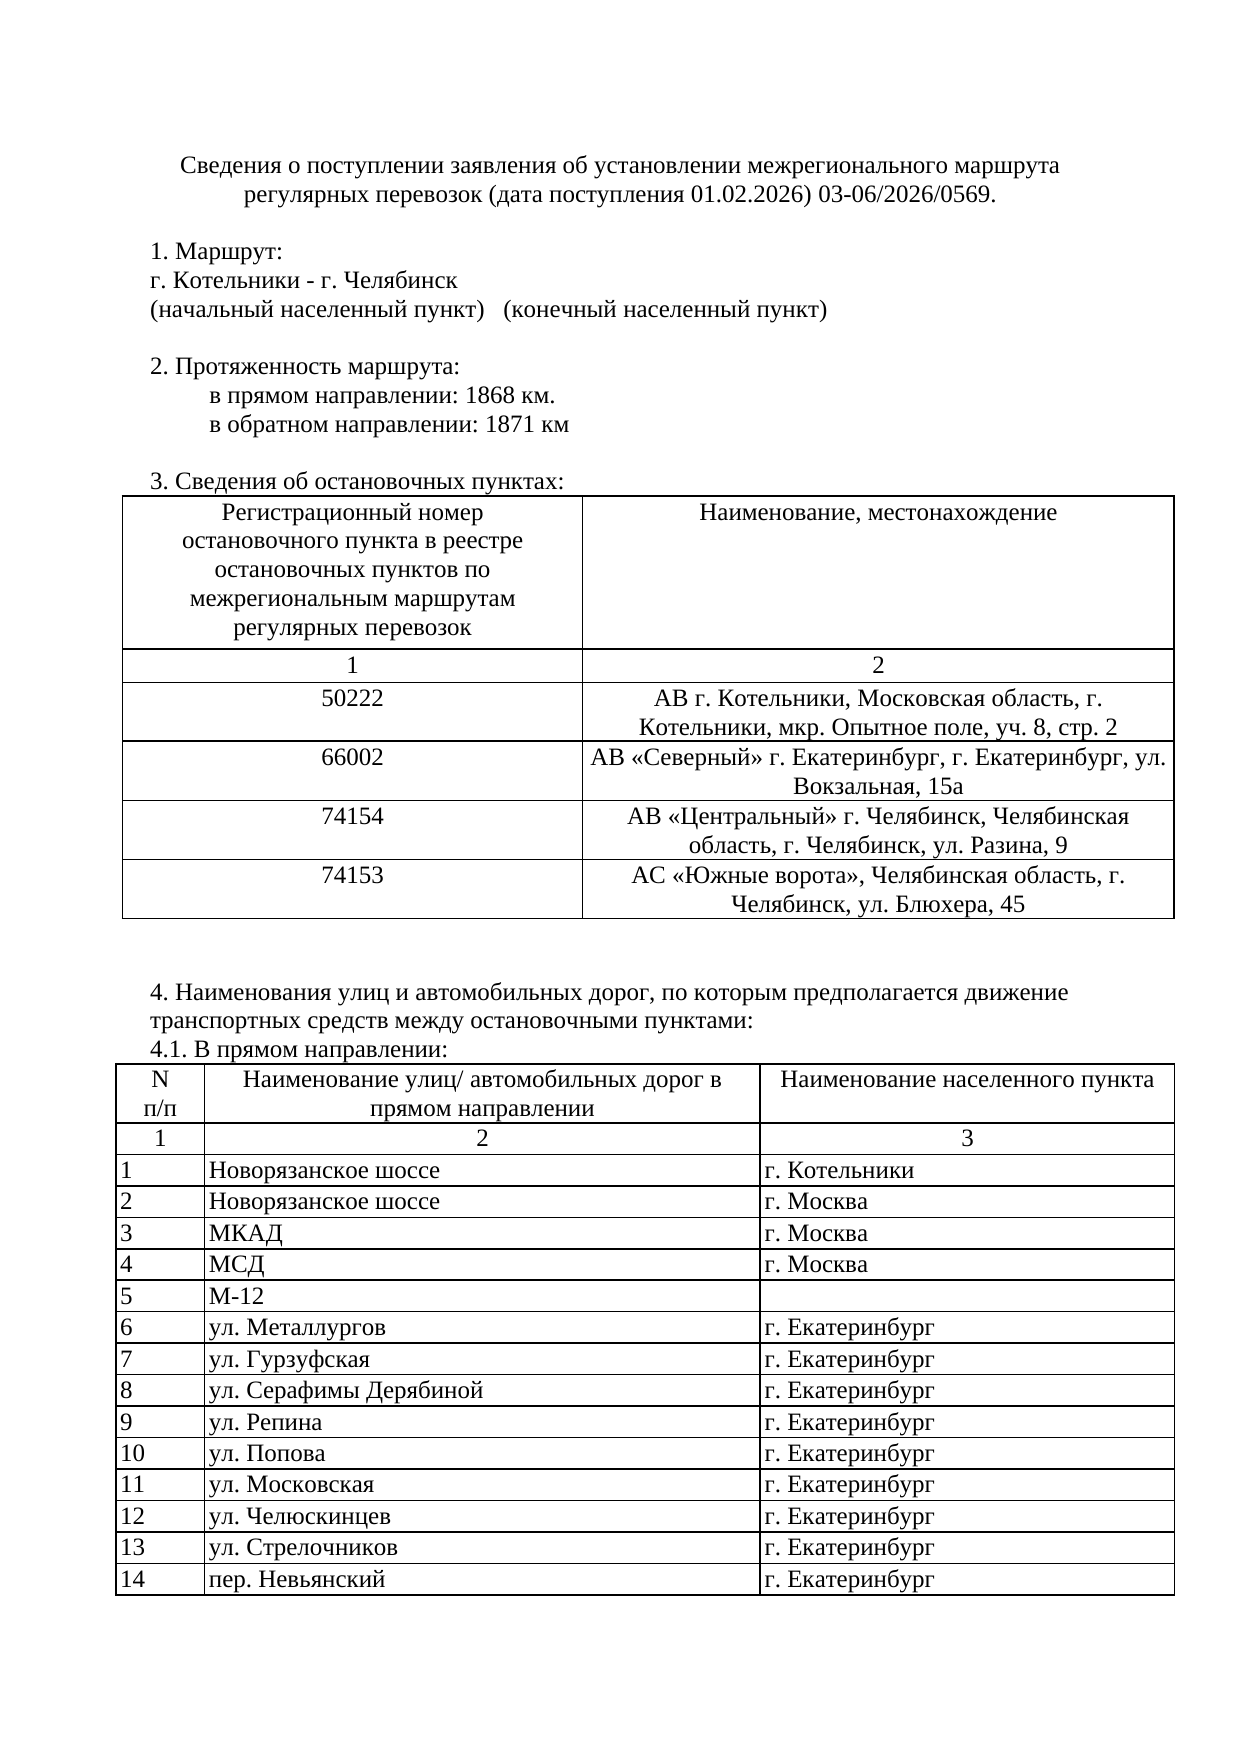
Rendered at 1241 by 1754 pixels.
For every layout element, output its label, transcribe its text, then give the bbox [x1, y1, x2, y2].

table_cell 12 [117, 1501, 204, 1531]
text 2. Протяженность маршрута: [150, 351, 1090, 380]
text 4. Наименования улиц и автомобильных дорог, по которым предполагается движение транспортных средств между остановочными пунктами: [150, 977, 1090, 1034]
table_cell 4 [117, 1250, 204, 1279]
table_cell МСД [205, 1250, 759, 1279]
table_cell 10 [117, 1438, 204, 1468]
table_cell 1 [117, 1155, 204, 1185]
text (начальный населенный пункт) (конечный населенный пункт) [150, 294, 1090, 322]
table_cell г. Екатеринбург [761, 1470, 1174, 1499]
table_cell МКАД [205, 1218, 759, 1248]
table_cell г. Екатеринбург [761, 1312, 1174, 1342]
table_header Регистрационный номер остановочного пункта в реестре остановочных пунктов по межрегиональным маршрутам регулярных перевозок [123, 497, 582, 648]
table_cell ул. Металлургов [205, 1312, 759, 1342]
table_cell 5 [117, 1281, 204, 1311]
table_cell г. Екатеринбург [761, 1438, 1174, 1468]
table_cell Новорязанское шоссе [205, 1155, 759, 1185]
table_cell ул. Московская [205, 1470, 759, 1499]
table_cell [761, 1281, 1174, 1311]
table_cell г. Екатеринбург [761, 1533, 1174, 1562]
table_cell г. Москва [761, 1250, 1174, 1279]
table_cell 9 [117, 1407, 204, 1437]
table_cell 50222 [123, 683, 582, 740]
table_cell 2 [583, 650, 1173, 681]
table_cell М-12 [205, 1281, 759, 1311]
table_cell 7 [117, 1344, 204, 1374]
table_cell пер. Невьянский [205, 1564, 759, 1594]
table_cell АВ «Северный» г. Екатеринбург, г. Екатеринбург, ул. Вокзальная, 15а [583, 742, 1173, 799]
table_header Наименование улиц/ автомобильных дорог в прямом направлении [205, 1065, 759, 1122]
text 3. Сведения об остановочных пунктах: [150, 466, 1090, 495]
text 1. Маршрут: [150, 236, 1090, 265]
table_cell 3 [117, 1218, 204, 1248]
table_cell 8 [117, 1375, 204, 1405]
text 4.1. В прямом направлении: [150, 1034, 1090, 1063]
text в обратном направлении: 1871 км [150, 409, 1090, 437]
table_cell 1 [123, 650, 582, 681]
table_cell 13 [117, 1533, 204, 1562]
table_cell 14 [117, 1564, 204, 1594]
table_header Наименование населенного пункта [761, 1065, 1174, 1122]
table_cell г. Котельники [761, 1155, 1174, 1185]
text г. Котельники - г. Челябинск [150, 265, 1090, 294]
table_cell 66002 [123, 742, 582, 799]
table_cell ул. Серафимы Дерябиной [205, 1375, 759, 1405]
table_cell г. Екатеринбург [761, 1344, 1174, 1374]
table_cell ул. Попова [205, 1438, 759, 1468]
text Сведения о поступлении заявления об установлении межрегионального маршрута регулярных перевозок (дата поступления 01.02.2026) 03-06/2026/0569. [150, 150, 1090, 207]
table_cell 6 [117, 1312, 204, 1342]
table_cell г. Екатеринбург [761, 1375, 1174, 1405]
table_cell ул. Репина [205, 1407, 759, 1437]
table_cell 1 [117, 1124, 204, 1153]
table_cell 74153 [123, 860, 582, 918]
table_cell г. Екатеринбург [761, 1407, 1174, 1437]
table_cell 11 [117, 1470, 204, 1499]
table_cell ул. Гурзуфская [205, 1344, 759, 1374]
table_cell АС «Южные ворота», Челябинская область, г. Челябинск, ул. Блюхера, 45 [583, 860, 1173, 918]
table_cell АВ г. Котельники, Московская область, г. Котельники, мкр. Опытное поле, уч. 8, стр. 2 [583, 683, 1173, 740]
table_header N п/п [117, 1065, 204, 1122]
table_cell ул. Челюскинцев [205, 1501, 759, 1531]
table_header Наименование, местонахождение [583, 497, 1173, 648]
table_cell АВ «Центральный» г. Челябинск, Челябинская область, г. Челябинск, ул. Разина, 9 [583, 801, 1173, 858]
table_cell 3 [761, 1124, 1174, 1153]
table_cell г. Екатеринбург [761, 1564, 1174, 1594]
table_cell ул. Стрелочников [205, 1533, 759, 1562]
table_cell 2 [205, 1124, 759, 1153]
table_cell г. Москва [761, 1187, 1174, 1216]
table_cell 74154 [123, 801, 582, 858]
table_cell 2 [117, 1187, 204, 1216]
table_cell г. Екатеринбург [761, 1501, 1174, 1531]
text в прямом направлении: 1868 км. [150, 380, 1090, 409]
table_cell Новорязанское шоссе [205, 1187, 759, 1216]
table_cell г. Москва [761, 1218, 1174, 1248]
